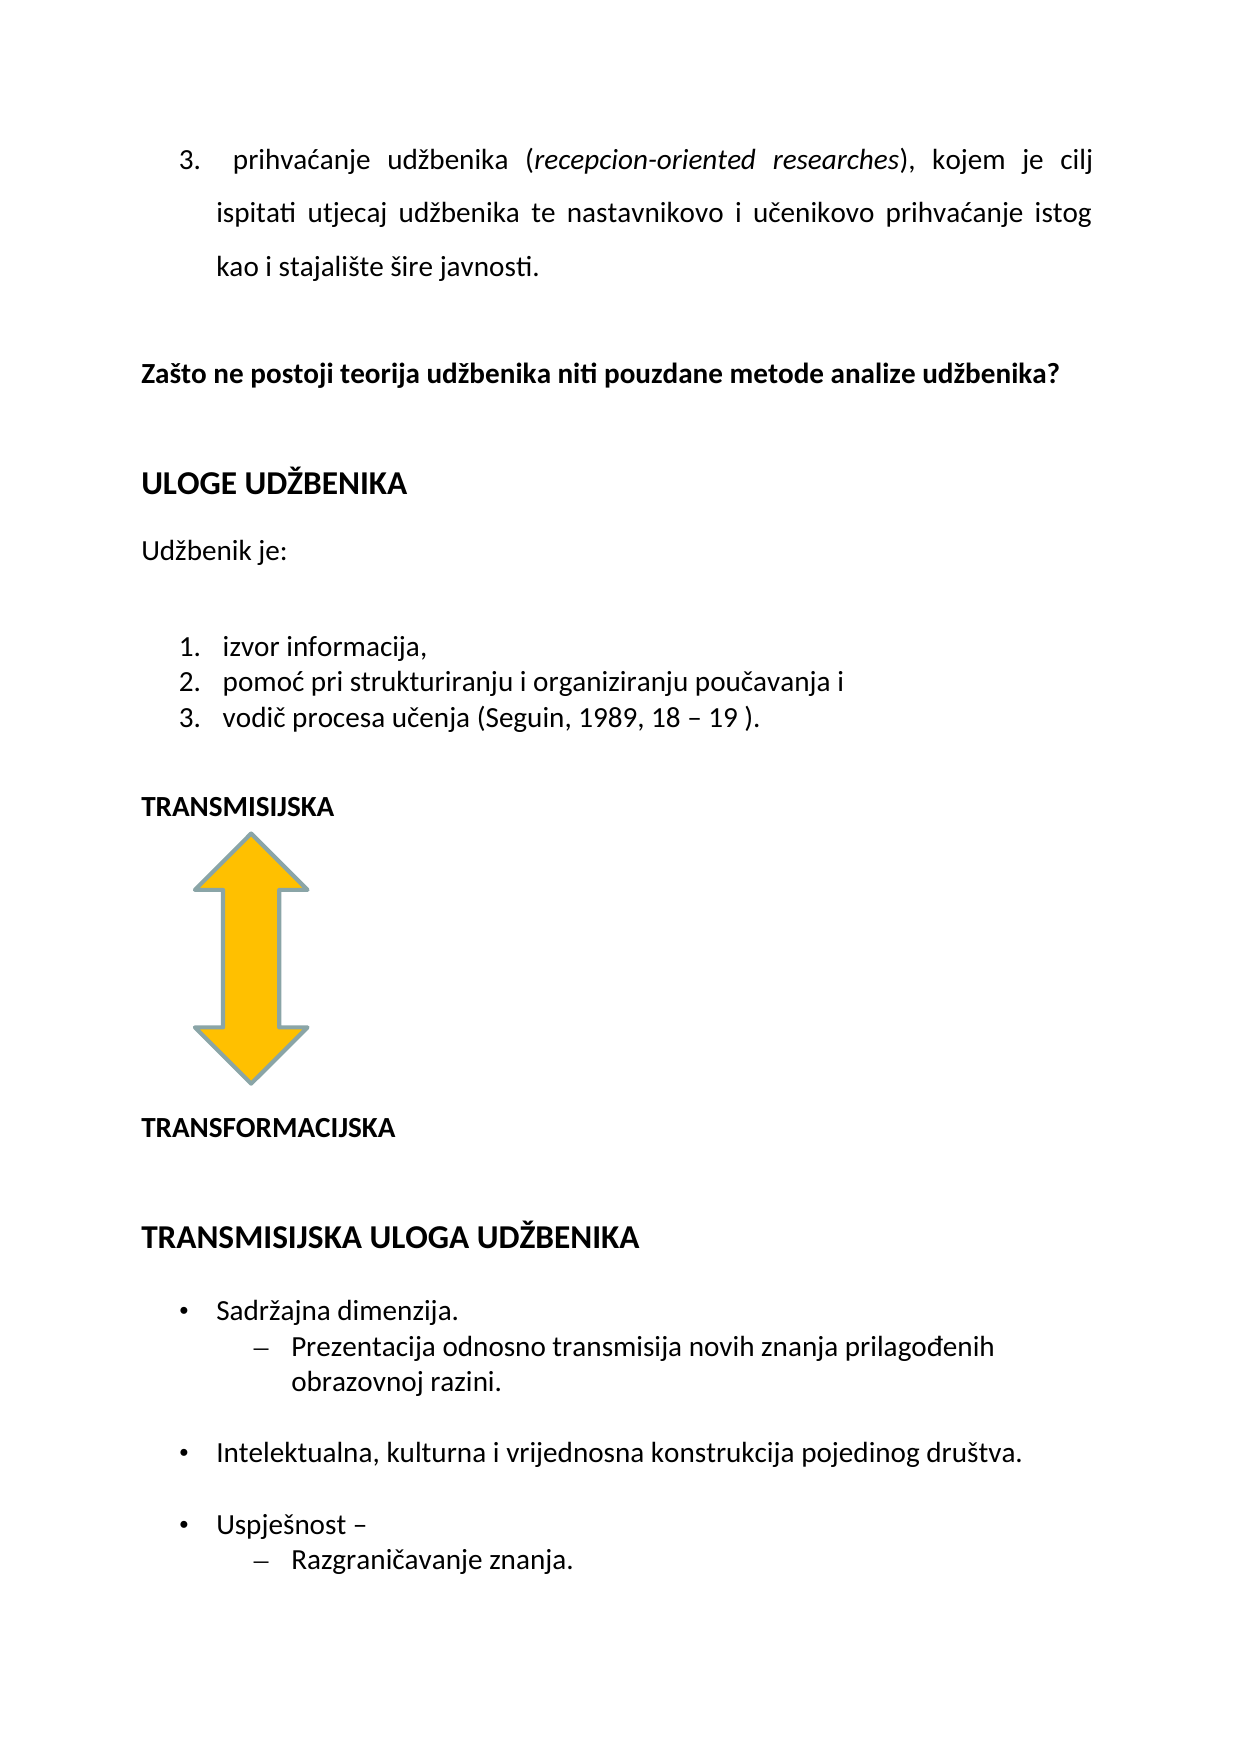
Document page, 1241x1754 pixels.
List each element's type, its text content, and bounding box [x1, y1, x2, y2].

list vodič procesa učenja (Seguin, 1989, 18 – 19 ). [178, 699, 1093, 735]
list prihvaćanje udžbenika (recepcion-oriented researches), kojem je cilj ispitati utjecaj udžbenika te nastavnikovo i učenikovo prihvaćanje istog kao i stajalište šire javnosti. [178, 141, 1093, 283]
text TRANSFORMACIJSKA [141, 1109, 1093, 1144]
text ULOGE UDŽBENIKA [141, 462, 1093, 502]
list Prezentacija odnosno transmisija novih znanja prilagođenih obrazovnoj razini. [253, 1328, 1093, 1399]
list izvor informacija, [178, 628, 1093, 663]
list Sadržajna dimenzija. [178, 1292, 1093, 1328]
list Razgraničavanje znanja. [253, 1541, 1093, 1577]
text TRANSMISIJSKA [141, 788, 1093, 824]
text Udžbenik je: [141, 532, 1093, 567]
list Intelektualna, kulturna i vrijednosna konstrukcija pojedinog društva. [178, 1434, 1093, 1470]
list Uspješnost – [178, 1506, 1093, 1541]
list pomoć pri strukturiranju i organiziranju poučavanja i [178, 663, 1093, 699]
text TRANSMISIJSKA ULOGA UDŽBENIKA [141, 1216, 1093, 1256]
text Zašto ne postoji teorija udžbenika niti pouzdane metode analize udžbenika? [141, 355, 1093, 390]
